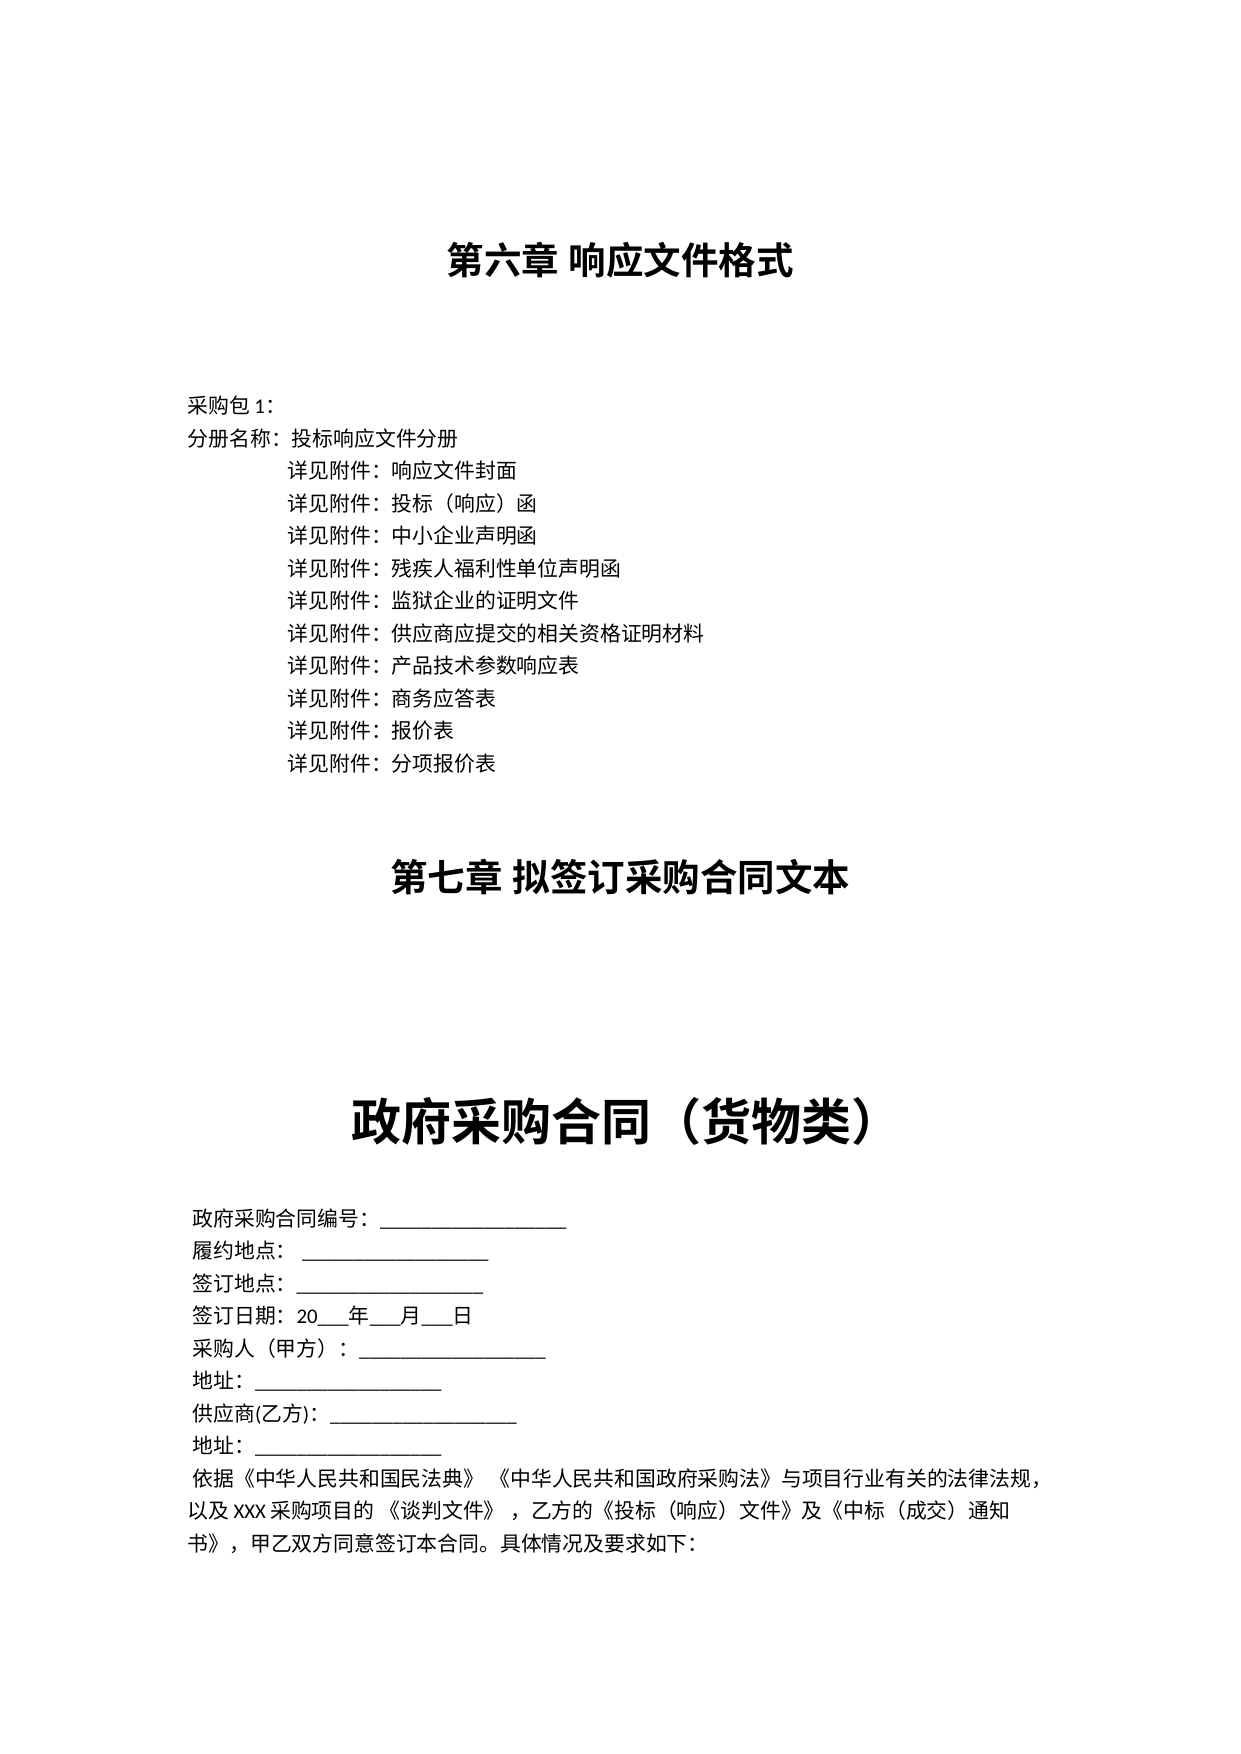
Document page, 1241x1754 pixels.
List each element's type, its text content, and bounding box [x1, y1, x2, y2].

text 详见附件：商务应答表 [187, 682, 1053, 714]
text 履约地点： __________________ [187, 1234, 1053, 1267]
text 地址：__________________ [187, 1429, 1053, 1462]
text 签订日期：20___年___月___日 [187, 1299, 1053, 1332]
text 签订地点：__________________ [187, 1267, 1053, 1299]
text 详见附件：分项报价表 [187, 747, 1053, 779]
text 详见附件：监狱企业的证明文件 [187, 584, 1053, 617]
text 详见附件：响应文件封面 [187, 454, 1053, 487]
text 详见附件：残疾人福利性单位声明函 [187, 552, 1053, 584]
text 详见附件：报价表 [187, 714, 1053, 747]
text 第六章 响应文件格式 [187, 227, 1053, 292]
text 详见附件：供应商应提交的相关资格证明材料 [187, 617, 1053, 649]
text 供应商(乙方)：__________________ [187, 1397, 1053, 1429]
text 依据《中华人民共和国民法典》 《中华人民共和国政府采购法》与项目行业有关的法律法规，以及XXX采购项目的 《谈判文件》 ，乙方的《投标（响应）文件》及《中标（成交）通知书》，甲乙双方同意签订本合同。具体情况及要求如下： [187, 1462, 1053, 1559]
text 政府采购合同编号：__________________ [187, 1202, 1053, 1234]
text 详见附件：中小企业声明函 [187, 519, 1053, 552]
text 政府采购合同（货物类） [187, 1072, 1053, 1202]
text 第七章 拟签订采购合同文本 [187, 844, 1053, 909]
text 详见附件：产品技术参数响应表 [187, 649, 1053, 682]
text 分册名称：投标响应文件分册 [187, 422, 1053, 454]
text 采购人（甲方）：__________________ [187, 1332, 1053, 1364]
text 地址：__________________ [187, 1364, 1053, 1397]
text 采购包1： [187, 389, 1053, 422]
text 详见附件：投标（响应）函 [187, 487, 1053, 519]
